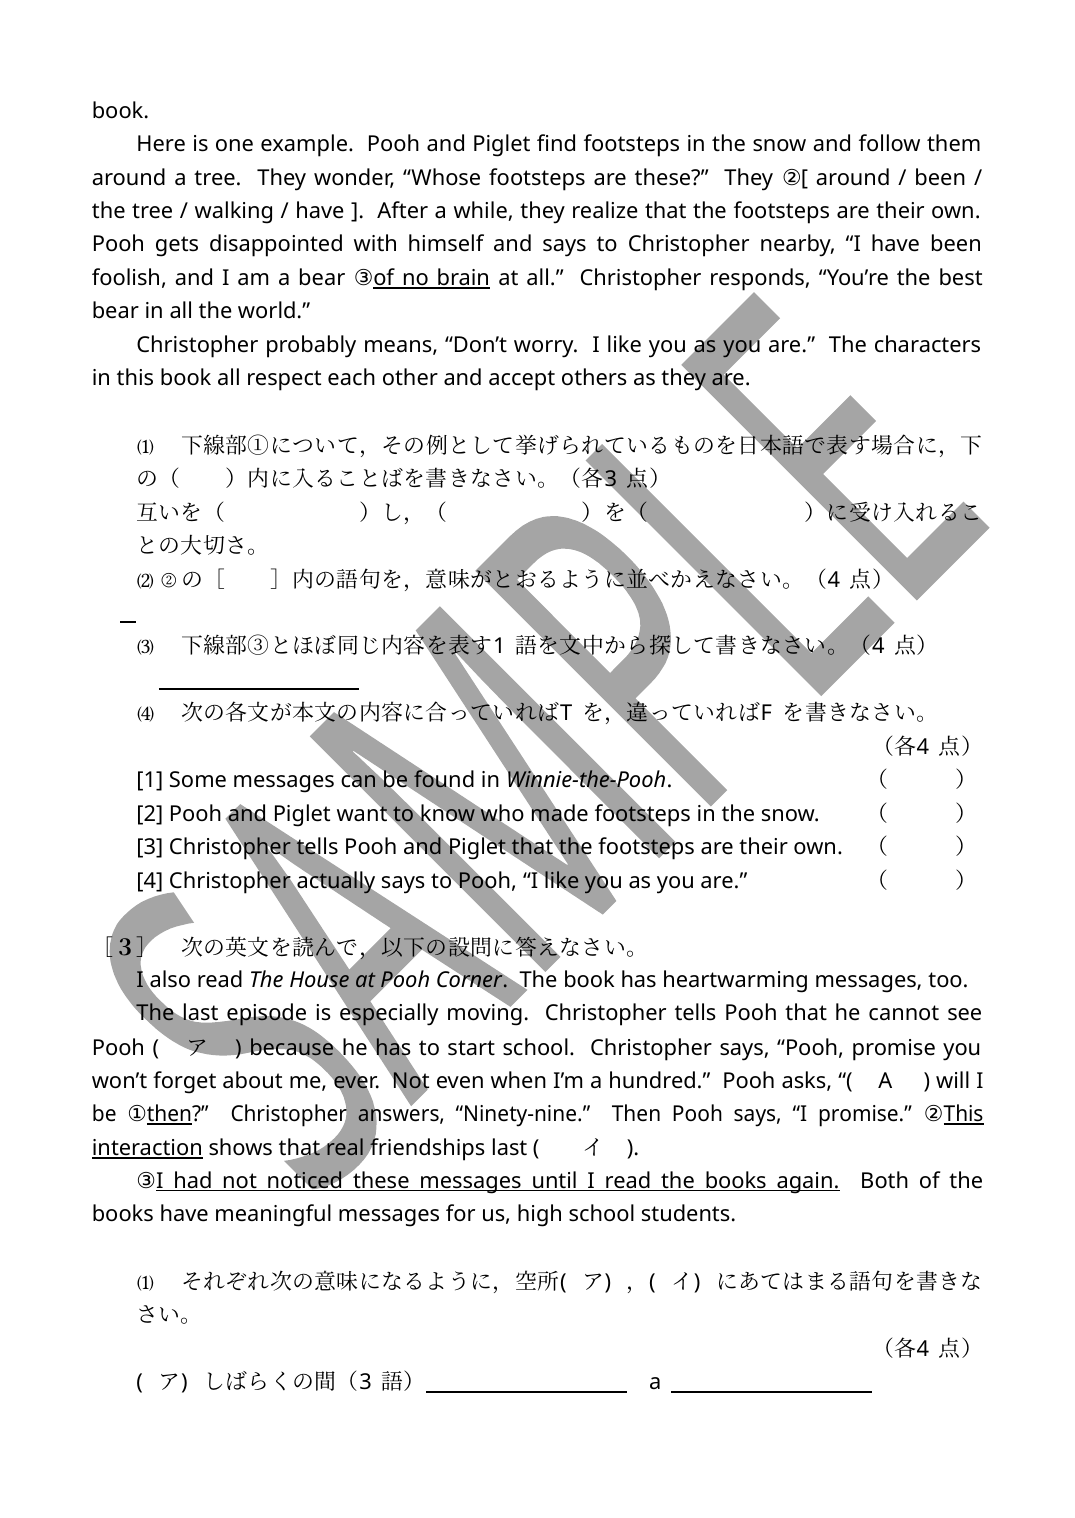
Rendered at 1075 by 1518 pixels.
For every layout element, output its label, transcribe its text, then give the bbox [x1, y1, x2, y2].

text [3] Christopher tells Pooh and Piglet that the footsteps are their own. （ ） [136, 828, 983, 862]
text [92, 93, 983, 126]
text I also read The House at Pooh Corner. The book has heartwarming messages, too. [92, 962, 983, 996]
text ⑷ 次の各文が本文の内容に合っていればTを，違っていればFを書きなさい。 [114, 695, 983, 728]
text ③I had not noticed these messages until I read the books again. Both of the books have meaningful messages for us, high school students. [92, 1163, 983, 1230]
text ⑴ 下線部①について，その例として挙げられているものを日本語で表す場合に，下の（ ）内に入ることばを書きなさい。（各3点） [114, 427, 983, 494]
text ［３］ 次の英文を読んで，以下の設問に答えなさい。 [92, 929, 983, 962]
text ⑵ ②の［ ］内の語句を，意味がとおるように並べかえなさい。（4点） [114, 561, 983, 594]
text Christopher probably means, “Don’t worry. I like you as you are.” The characters in this book all respect each other and accept others as they are. [92, 327, 983, 394]
text （各4点） [114, 1330, 983, 1363]
text ⑶ 下線部③とほぼ同じ内容を表す1語を文中から探して書きなさい。（4点） [114, 628, 983, 661]
text [4] Christopher actually says to Pooh, “I like you as you are.” （ ） [136, 862, 983, 895]
text [1] Some messages can be found in Winnie-the-Pooh. （ ） [136, 762, 983, 795]
text [2] Pooh and Piglet want to know who made footsteps in the snow. （ ） [136, 795, 983, 828]
text Here is one example. Pooh and Piglet find footsteps in the snow and follow them around a tree. They wonder, “Whose footsteps are these?” They ②[ around / been / the tree / walking / have ]. After a while, they realize that the footsteps are their own. Pooh gets disappointed with himself and says to Christopher nearby, “I have been foolish, and I am a bear ③of no brain at all.” Christopher responds, “You’re the best bear in all the world.” [92, 126, 983, 327]
text (ア) しばらくの間（3語） a [92, 1363, 983, 1397]
text （各4点） [114, 728, 983, 762]
text 互いを（ ）し，（ ）を（ ）に受け入れることの大切さ。 [136, 494, 983, 561]
text ⑴ それぞれ次の意味になるように，空所(ア)，(イ)にあてはまる語句を書きなさい。 [114, 1263, 983, 1330]
text The last episode is especially moving. Christopher tells Pooh that he cannot see Pooh ( ア ) because he has to start school. Christopher says, “Pooh, promise you won’t forget about me, ever. Not even when I’m a hundred.” Pooh asks, “( A ) will I be ①then?” Christopher answers, “Ninety-nine.” Then Pooh says, “I promise.” ②This interaction shows that real friendships last ( イ ). [92, 996, 983, 1163]
